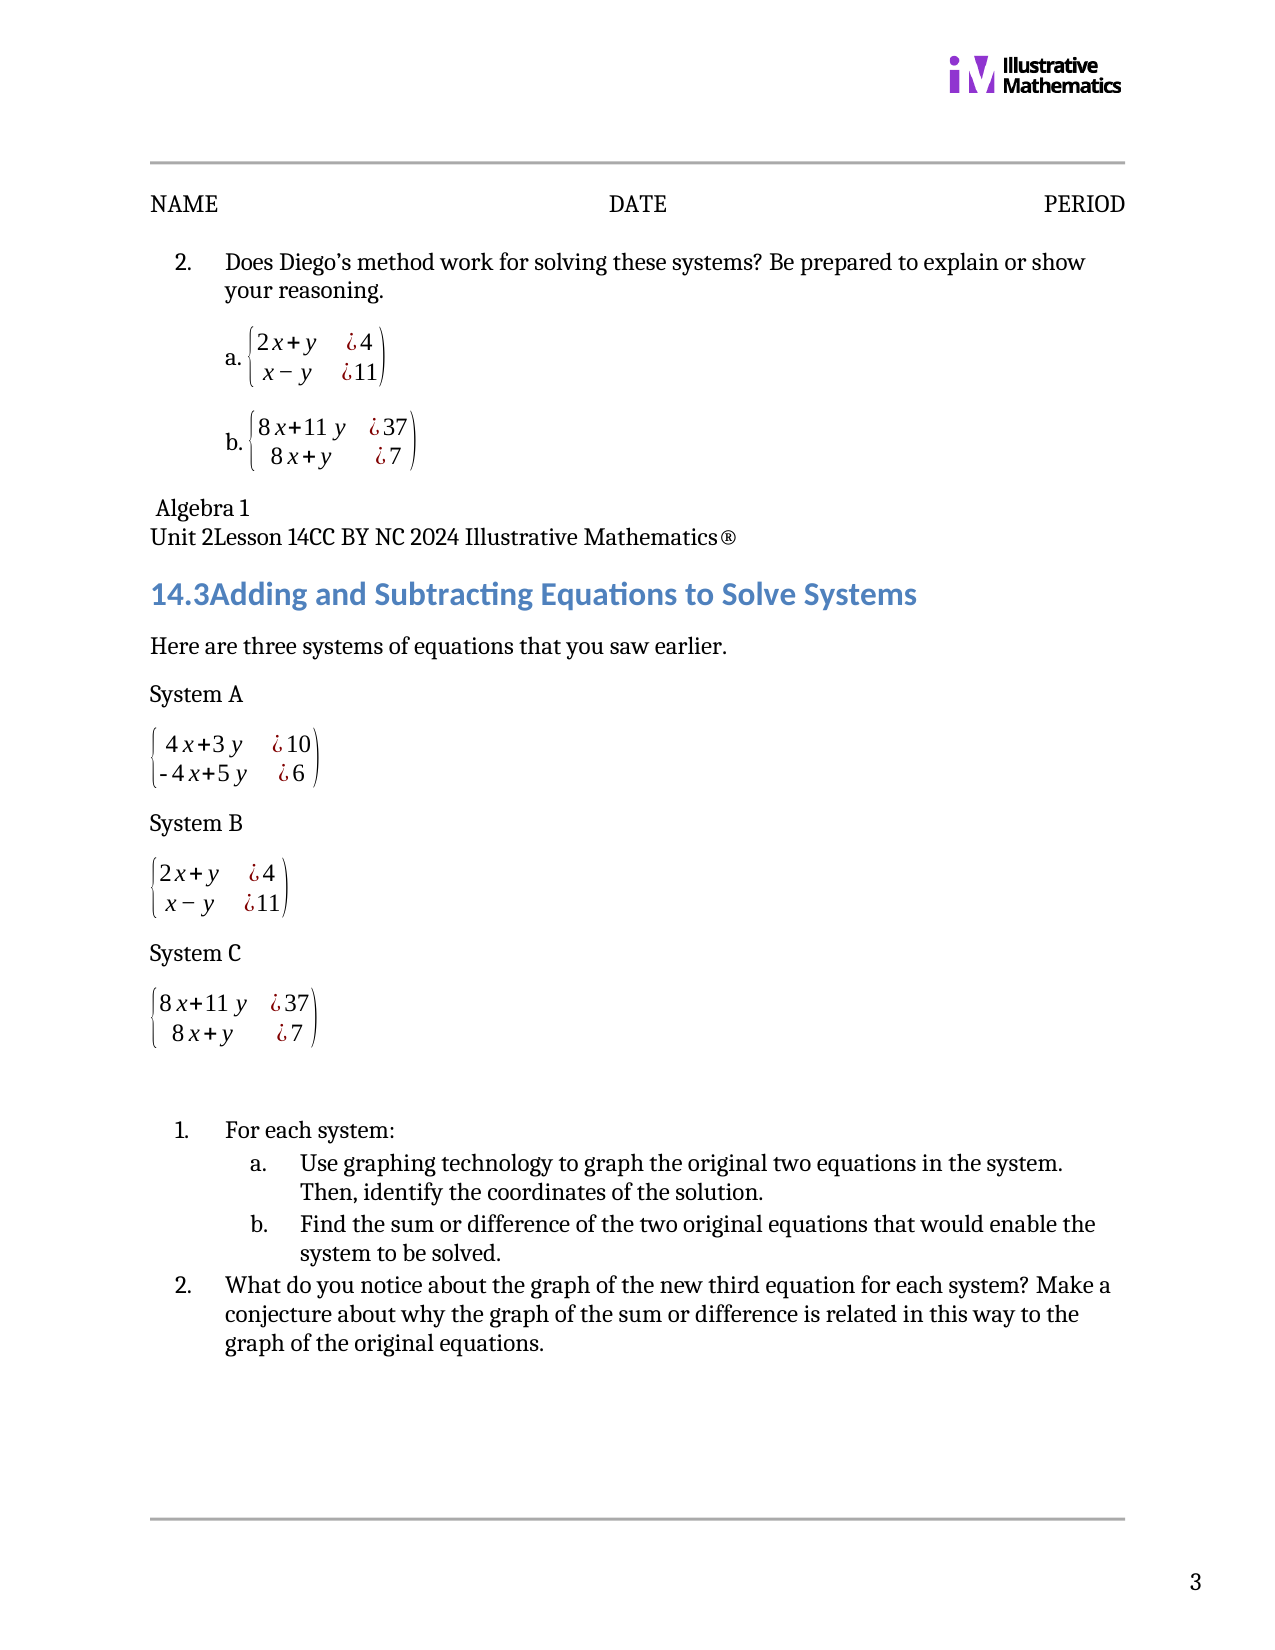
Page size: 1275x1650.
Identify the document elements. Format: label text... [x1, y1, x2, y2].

list What do you notice about the graph of the new third equation for each system? Make a conjecture about why the graph of the sum or difference is related in this way to the graph of the original equations. [175, 1271, 1125, 1357]
list Find the sum or difference of the two original equations that would enable the system to be solved. [250, 1210, 1125, 1267]
list a. [175, 326, 1125, 389]
list For each system: [175, 1116, 1125, 1145]
list b. [175, 410, 1125, 473]
list Use graphing technology to graph the original two equations in the system. Then, identify the coordinates of the solution. [250, 1149, 1125, 1206]
list Does Diego’s method work for solving these systems? Be prepared to explain or show your reasoning. [175, 247, 1125, 305]
subtitle 14.3Adding and Subtracting Equations to Solve Systems [150, 573, 1125, 613]
picture [949, 55, 1121, 93]
text System C [150, 939, 1125, 968]
text System A [150, 680, 1125, 708]
text Algebra 1 Unit 2Lesson 14CC BY NC 2024 Illustrative Mathematics® [150, 494, 1125, 552]
text System B [150, 809, 1125, 838]
text Here are three systems of equations that you saw earlier. [150, 632, 1125, 661]
